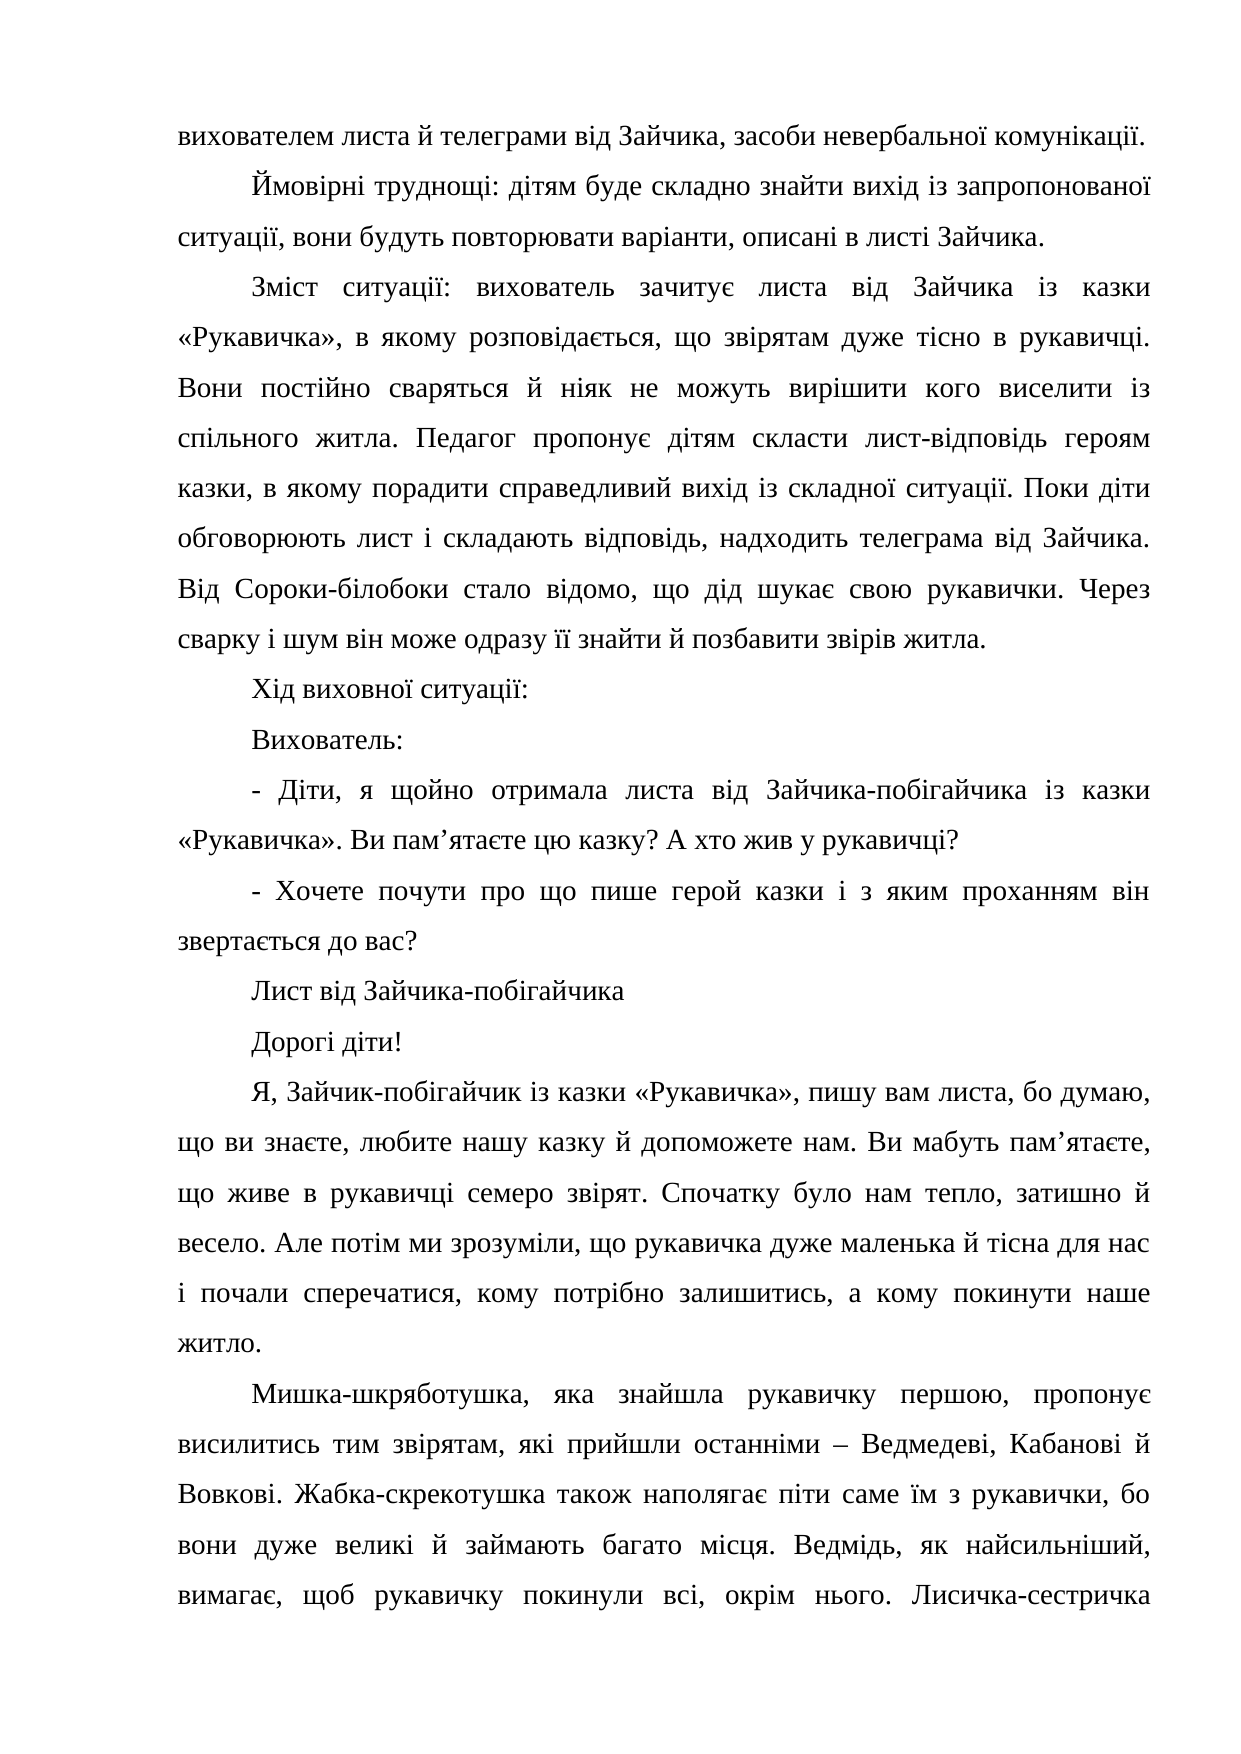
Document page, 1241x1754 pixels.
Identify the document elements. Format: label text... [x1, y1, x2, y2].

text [177, 118, 1152, 152]
text Вихователь: [177, 722, 1152, 755]
text Ймовірні труднощі: дітям буде складно знайти вихід із запропонованої ситуації, вони будуть повторювати варіанти, описані в листі Зайчика. [177, 168, 1152, 252]
text Лист від Зайчика-побігайчика [177, 973, 1152, 1007]
text Хід виховної ситуації: [177, 672, 1152, 705]
text Дорогі діти! [177, 1024, 1152, 1057]
text - Хочете почути про що пише герой казки і з яким проханням він звертається до вас? [177, 873, 1152, 957]
text Зміст ситуації: вихователь зачитує листа від Зайчика із казки «Рукавичка», в якому розповідається, що звірятам дуже тісно в рукавичці. Вони постійно сваряться й ніяк не можуть вирішити кого виселити із спільного житла. Педагог пропонує дітям скласти лист-відповідь героям казки, в якому порадити справедливий вихід із складної ситуації. Поки діти обговорюють лист і складають відповідь, надходить телеграма від Зайчика. Від Сороки-білобоки стало відомо, що дід шукає свою рукавички. Через сварку і шум він може одразу її знайти й позбавити звірів житла. [177, 269, 1152, 655]
text - Діти, я щойно отримала листа від Зайчика-побігайчика із казки «Рукавичка». Ви пам’ятаєте цю казку? А хто жив у рукавичці? [177, 772, 1152, 856]
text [177, 1376, 1152, 1611]
text Я, Зайчик-побігайчик із казки «Рукавичка», пишу вам листа, бо думаю, що ви знаєте, любите нашу казку й допоможете нам. Ви мабуть пам’ятаєте, що живе в рукавичці семеро звірят. Спочатку було нам тепло, затишно й весело. Але потім ми зрозуміли, що рукавичка дуже маленька й тісна для нас і почали сперечатися, кому потрібно залишитись, а кому покинути наше житло. [177, 1074, 1152, 1359]
